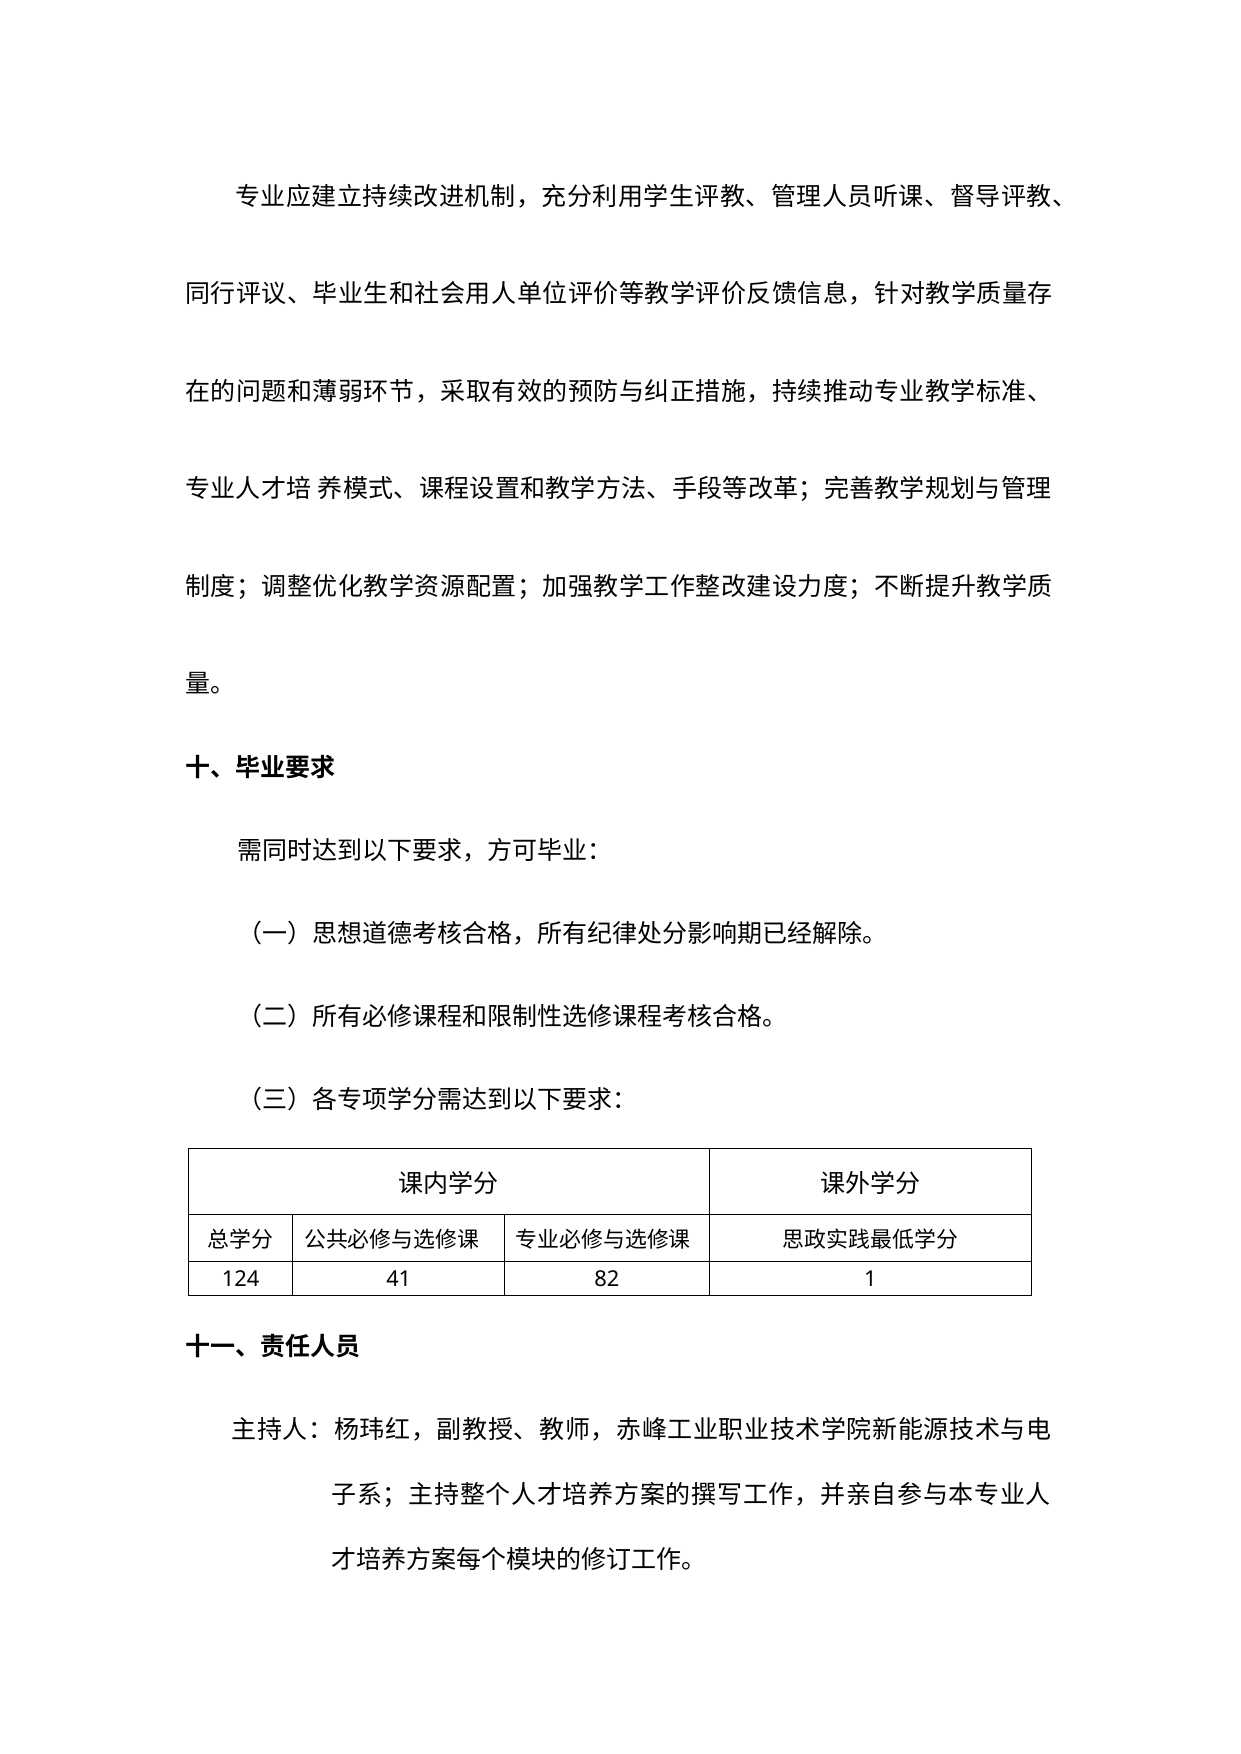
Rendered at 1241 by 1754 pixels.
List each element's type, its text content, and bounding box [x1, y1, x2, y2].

text 主持人：杨玮红，副教授、教师，赤峰工业职业技术学院新能源技术与电子系；主持整个人才培养方案的撰写工作，并亲自参与本专业人才培养方案每个模块的修订工作。 [231, 1395, 1053, 1590]
table_cell 82 [505, 1262, 709, 1294]
text （一）思想道德考核合格，所有纪律处分影响期已经解除。 [187, 899, 1053, 964]
text （三）各专项学分需达到以下要求： [187, 1065, 1053, 1130]
text 十一、责任人员 [185, 1312, 1053, 1377]
text 专业应建立持续改进机制，充分利用学生评教、管理人员听课、督导评教、同行评议、毕业生和社会用人单位评价等教学评价反馈信息，针对教学质量存在的问题和薄弱环节，采取有效的预防与纠正措施，持续推动专业教学标准、专业人才培 养模式、课程设置和教学方法、手段等改革；完善教学规划与管理制度；调整优化教学资源配置；加强教学工作整改建设力度；不断提升教学质量。 [185, 162, 1053, 714]
table_cell 总学分 [189, 1215, 292, 1261]
table_header 课外学分 [710, 1149, 1031, 1214]
table_cell 41 [293, 1262, 504, 1294]
table_cell 思政实践最低学分 [710, 1215, 1031, 1261]
table_cell 公共必修与选修课 [293, 1215, 504, 1261]
text 十、毕业要求 [185, 733, 1053, 798]
table_cell 专业必修与选修课 [505, 1215, 709, 1261]
table_header 课内学分 [189, 1149, 709, 1214]
text （二）所有必修课程和限制性选修课程考核合格。 [187, 982, 1053, 1047]
table_cell 124 [189, 1262, 292, 1294]
text 需同时达到以下要求，方可毕业： [187, 816, 1053, 881]
table_cell 1 [710, 1262, 1031, 1294]
